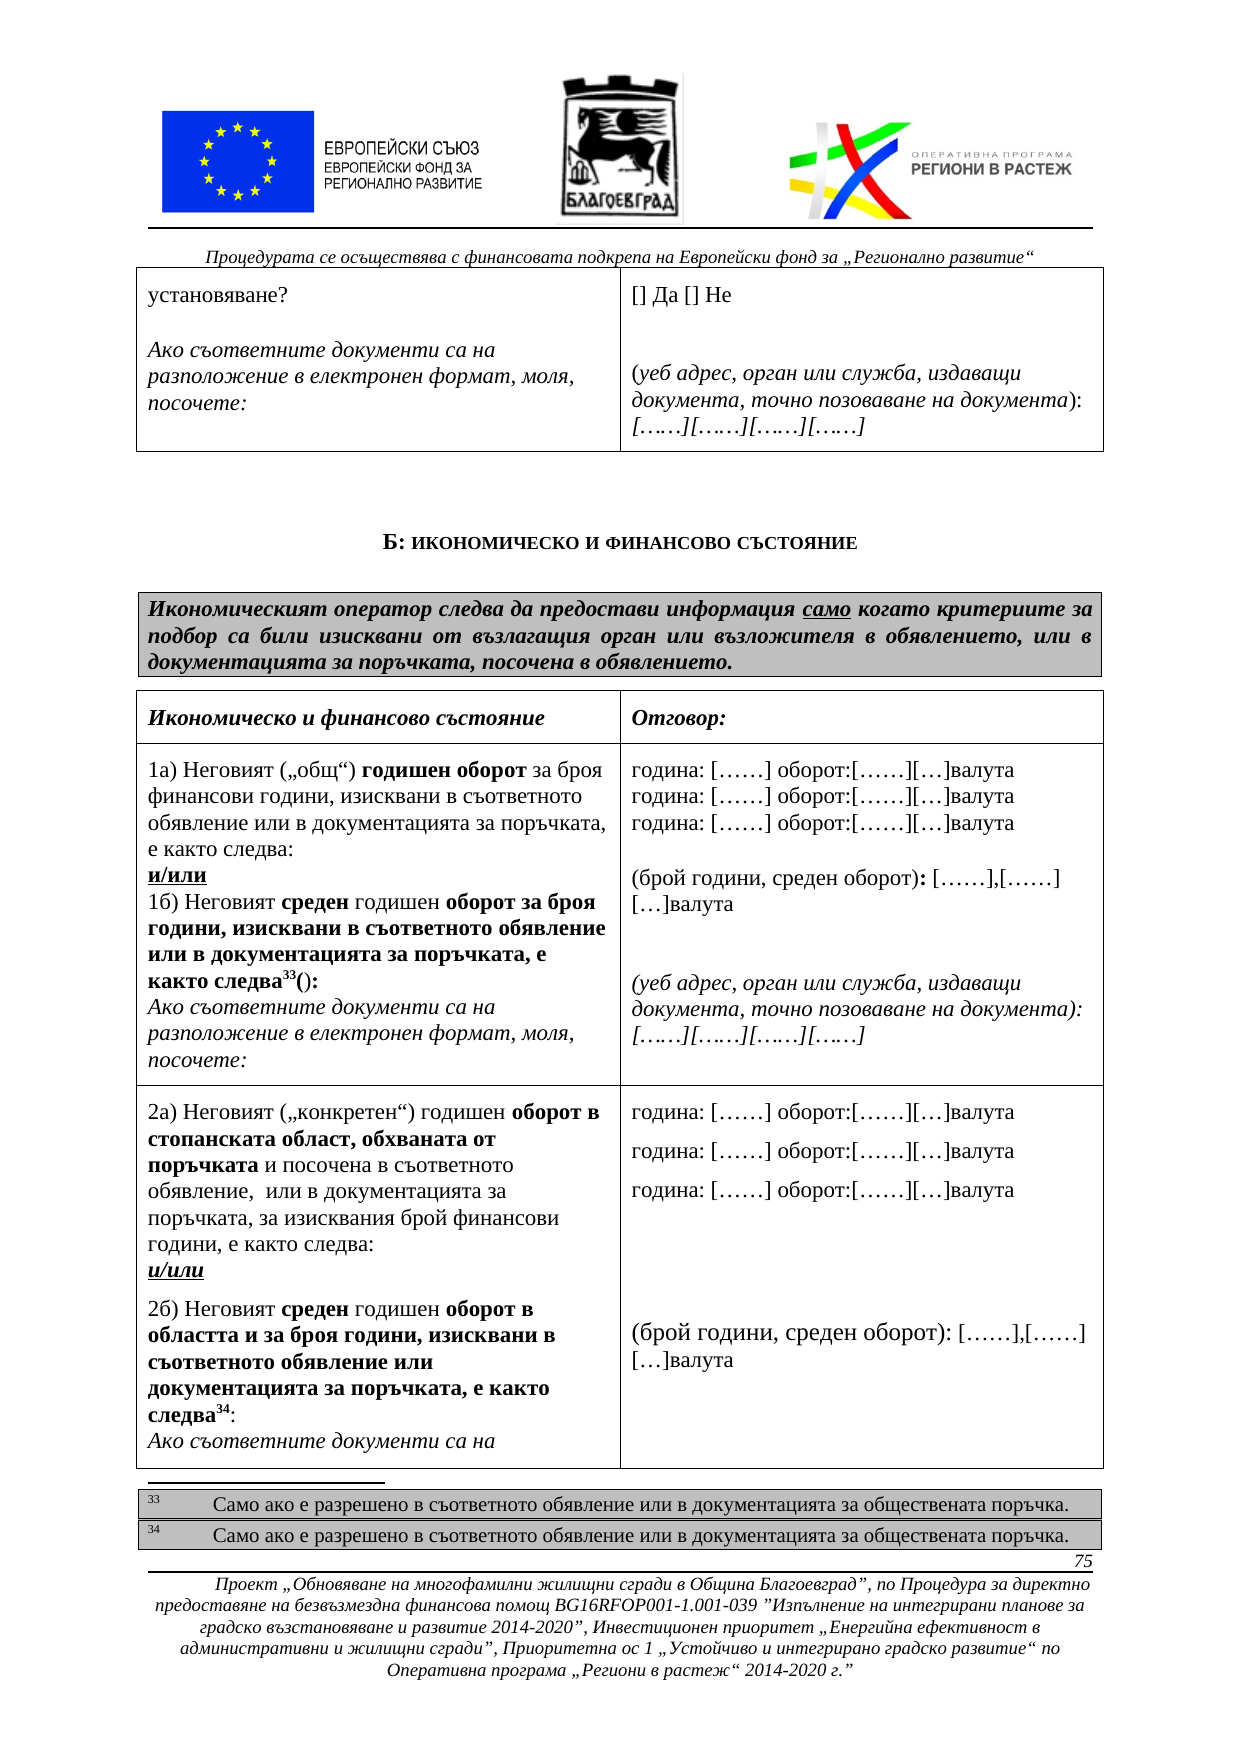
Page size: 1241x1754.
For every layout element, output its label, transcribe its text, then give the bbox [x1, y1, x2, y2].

table_cell година: [……] оборот:[……][…]валута година: [……] оборот:[……][…]валута година: [……] оборот:[……][…]валута (брой години, среден оборот): [……],[……][…]валута (уеб адрес, орган или служба, издаващи документа, точно позоваване на документа): [……][……][……][……] [621, 744, 1103, 1085]
picture [147, 99, 510, 226]
text Б: икономическо и финансово състояние [148, 528, 1093, 555]
table_cell 1а) Неговият („общ“) годишен оборот за броя финансови години, изисквани в съответното обявление или в документацията за поръчката, е както следва: и/или 1б) Неговият среден годишен оборот за броя години, изисквани в съответното обявление или в документацията за поръчката, е както следва(): Ако съответните документи са на разположение в електронен формат, моля, посочете: [137, 744, 620, 1085]
table_header Отговор: [621, 691, 1103, 742]
picture [556, 73, 685, 226]
table_header Икономическо и финансово състояние [137, 691, 620, 742]
text Икономическият оператор следва да предостави информация само когато критериите за подбор са били изисквани от възлагащия орган или възложителя в обявлението, или в документацията за поръчката, посочена в обявлението. [139, 593, 1101, 676]
picture [774, 115, 1093, 226]
